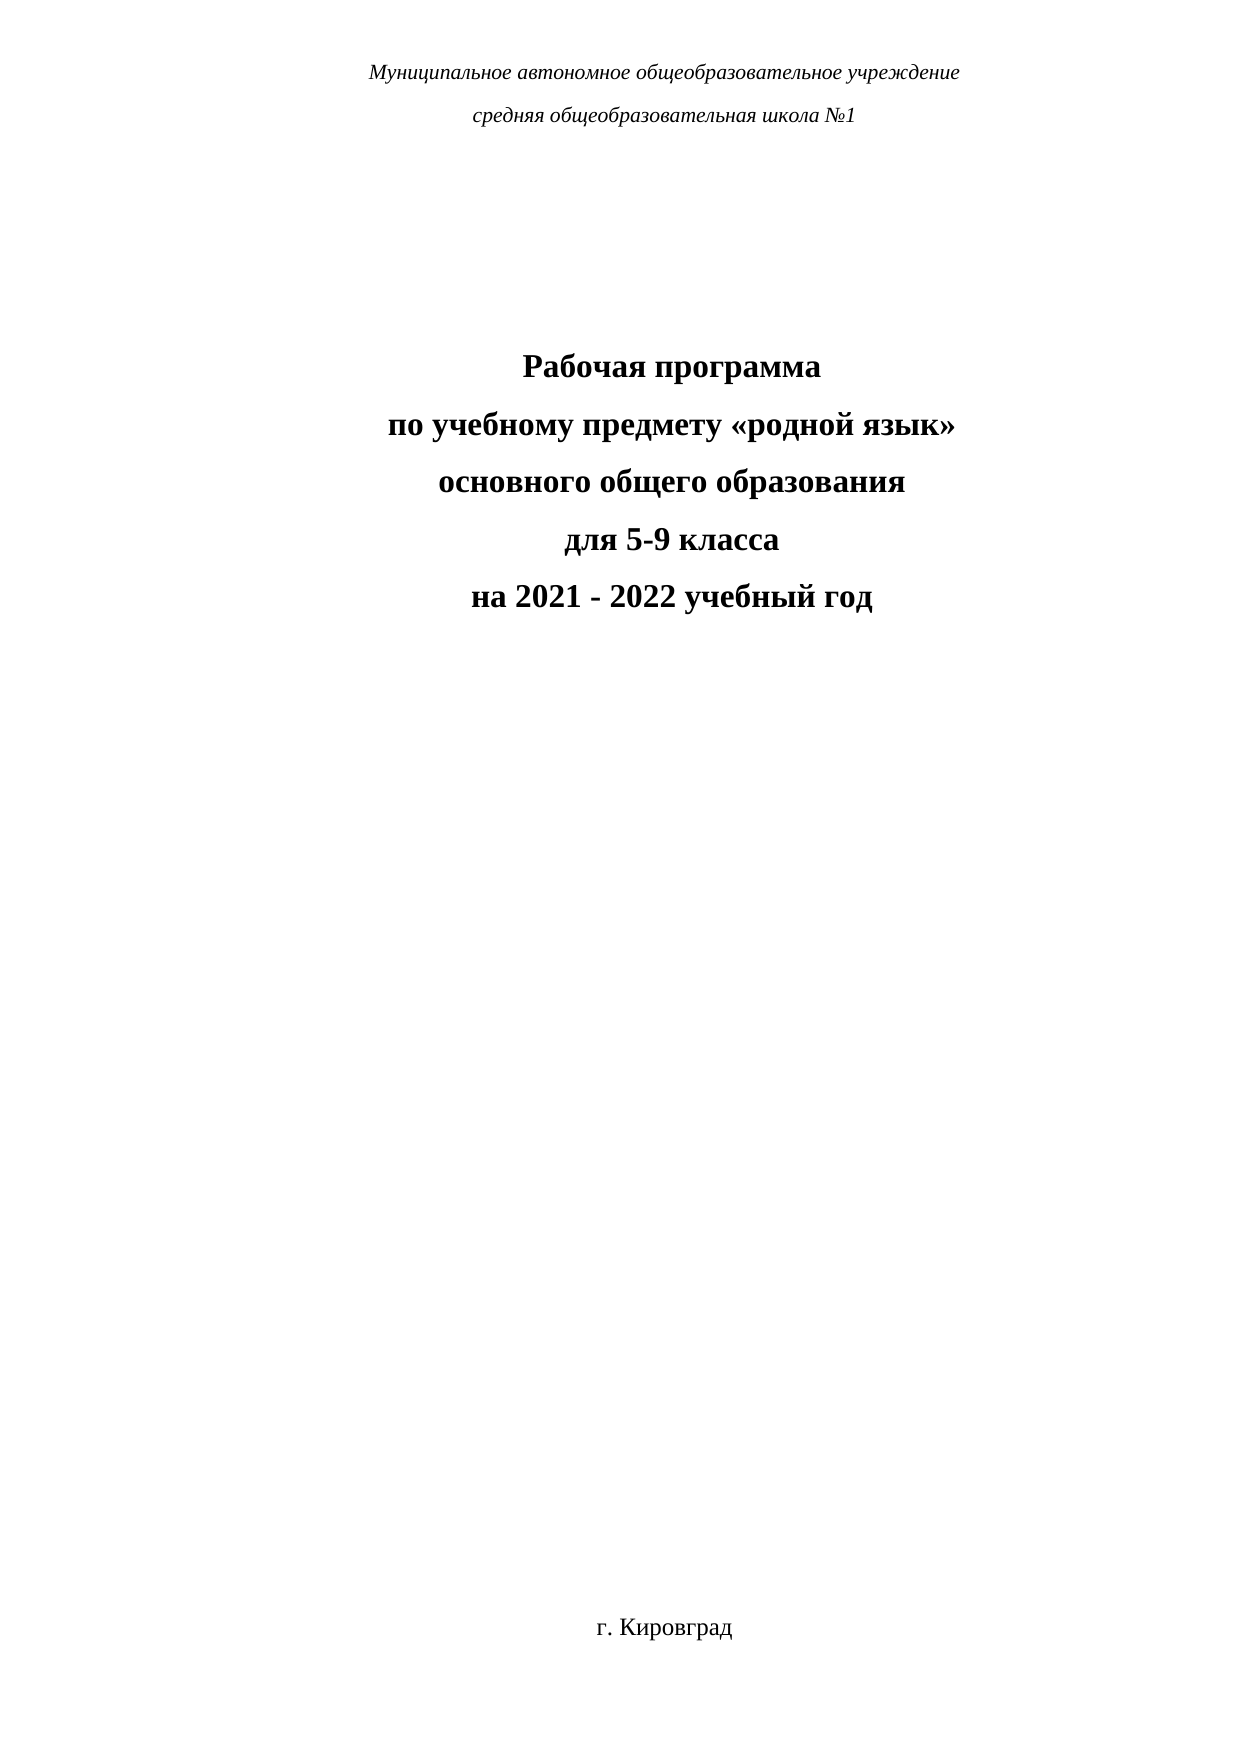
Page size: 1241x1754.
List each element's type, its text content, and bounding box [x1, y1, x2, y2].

text Муниципальное автономное общеобразовательное учреждение [177, 59, 1152, 102]
text для 5-9 класса [192, 519, 1152, 557]
text г. Кировград [177, 1612, 1152, 1640]
text Рабочая программа [192, 347, 1152, 385]
text на 2021 - 2022 учебный год [192, 577, 1152, 615]
text основного общего образования [192, 462, 1152, 500]
text средняя общеобразовательная школа №1 [177, 102, 1152, 145]
text по учебному предмету «родной язык» [192, 404, 1152, 442]
